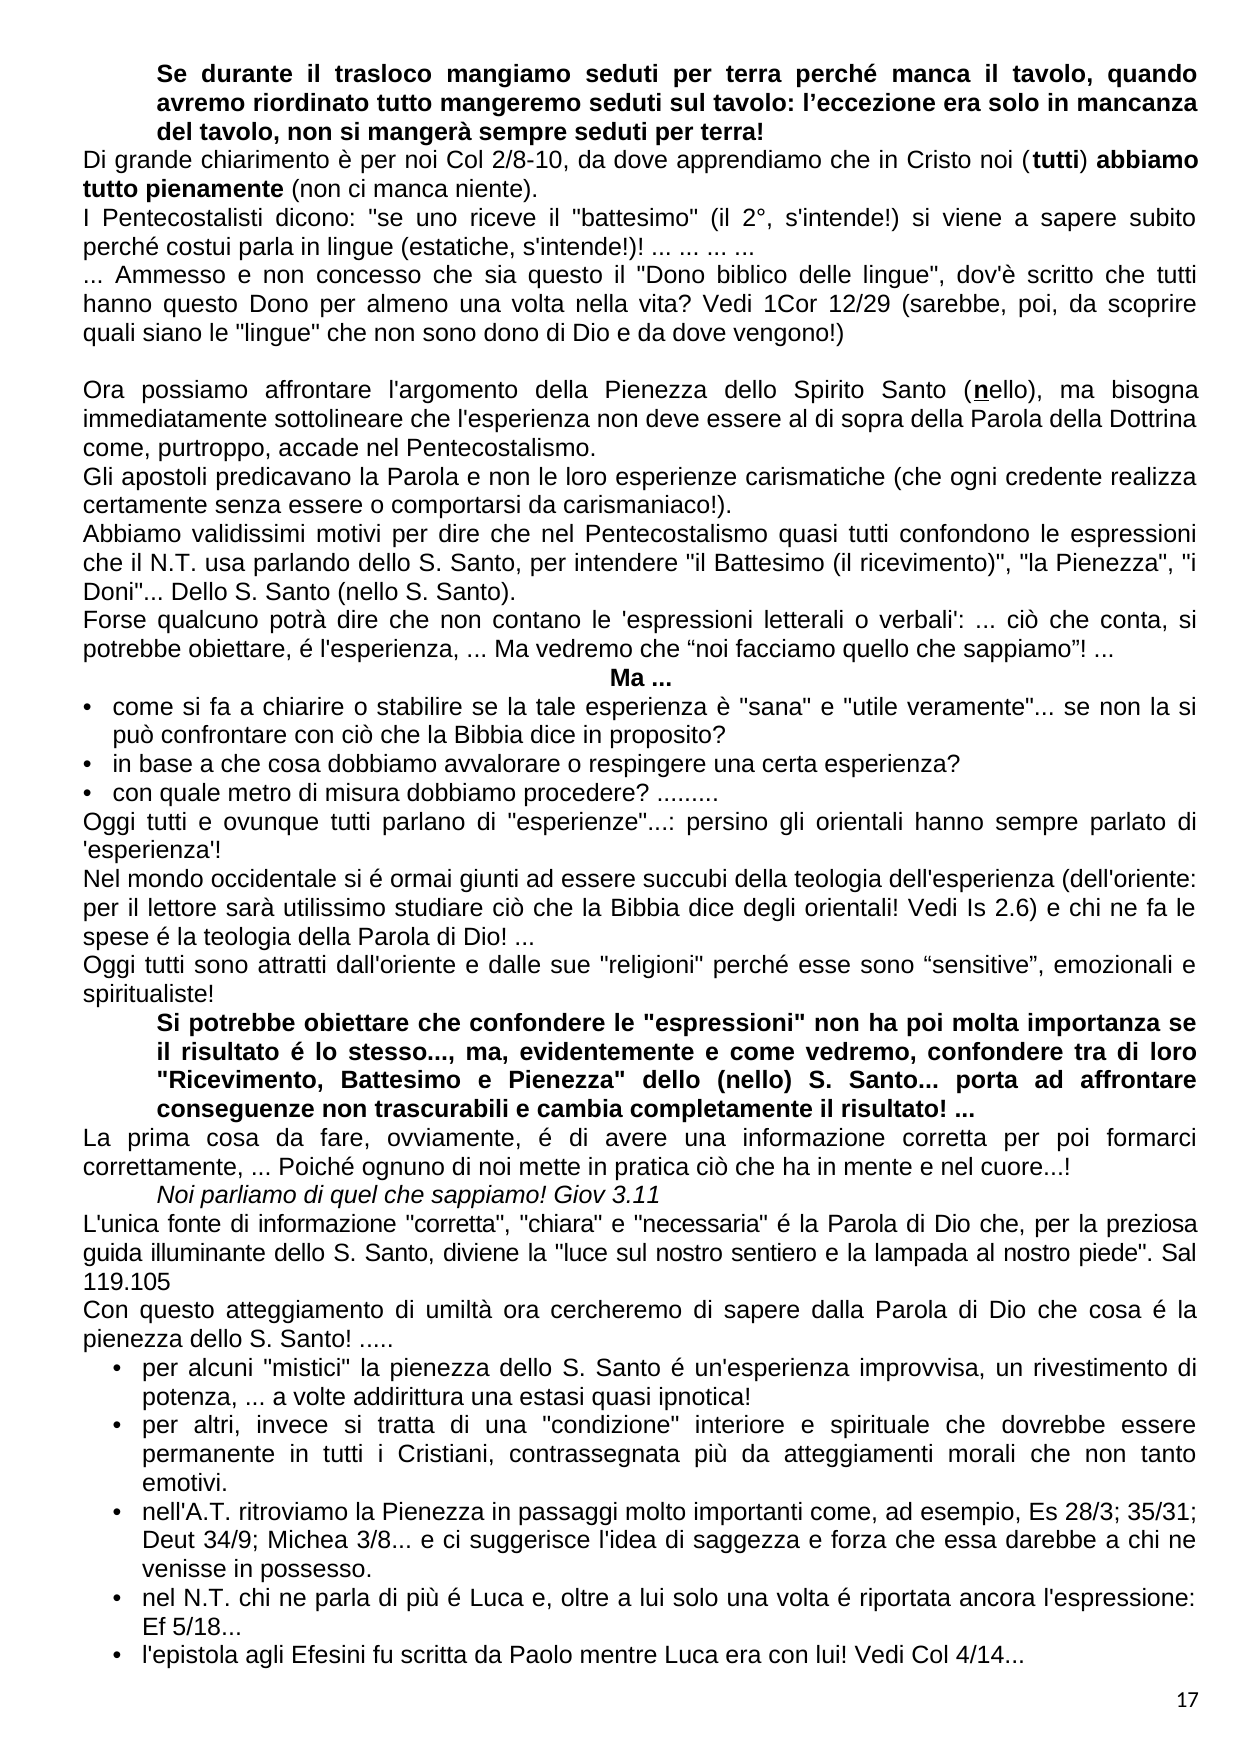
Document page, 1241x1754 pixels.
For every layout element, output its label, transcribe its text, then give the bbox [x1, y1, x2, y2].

text • l'epistola agli Efesini fu scritta da Paolo mentre Luca era con lui! Vedi Col 4/14... [112, 1640, 1199, 1669]
text Abbiamo validissimi motivi per dire che nel Pentecostalismo quasi tutti confondono le espressioni che il N.T. usa parlando dello S. Santo, per intendere "il Battesimo (il ricevimento)", "la Pienezza", "i Doni"... Dello S. Santo (nello S. Santo). [83, 519, 1199, 605]
text Si potrebbe obiettare che confondere le "espressioni" non ha poi molta importanza se il risultato é lo stesso..., ma, evidentemente e come vedremo, confondere tra di loro "Ricevimento, Battesimo e Pienezza" dello (nello) S. Santo... porta ad affrontare conseguenze non trascurabili e cambia completamente il risultato! ... [156, 1008, 1199, 1123]
text Gli apostoli predicavano la Parola e non le loro esperienze carismatiche (che ogni credente realizza certamente senza essere o comportarsi da carismaniaco!). [83, 462, 1199, 519]
text • per alcuni "mistici" la pienezza dello S. Santo é un'esperienza improvvisa, un rivestimento di potenza, ... a volte addirittura una estasi quasi ipnotica! [112, 1353, 1199, 1410]
text • con quale metro di misura dobbiamo procedere? ......... [83, 778, 1199, 807]
text Forse qualcuno potrà dire che non contano le 'espressioni letterali o verbali': ... ciò che conta, si potrebbe obiettare, é l'esperienza, ... Ma vedremo che “noi facciamo quello che sappiamo”! ... [83, 605, 1199, 663]
text La prima cosa da fare, ovviamente, é di avere una informazione corretta per poi formarci correttamente, ... Poiché ognuno di noi mette in pratica ciò che ha in mente e nel cuore...! [83, 1123, 1199, 1180]
text Noi parliamo di quel che sappiamo! Giov 3.11 [156, 1180, 1199, 1209]
text I Pentecostalisti dicono: "se uno riceve il "battesimo" (il 2°, s'intende!) si viene a sapere subito perché costui parla in lingue (estatiche, s'intende!)! ... ... ... ... [83, 203, 1199, 260]
text Ma ... [83, 663, 1199, 692]
text ... Ammesso e non concesso che sia questo il "Dono biblico delle lingue", dov'è scritto che tutti hanno questo Dono per almeno una volta nella vita? Vedi 1Cor 12/29 (sarebbe, poi, da scoprire quali siano le "lingue" che non sono dono di Dio e da dove vengono!) [83, 260, 1199, 347]
text • in base a che cosa dobbiamo avvalorare o respingere una certa esperienza? [83, 749, 1199, 778]
text • per altri, invece si tratta di una "condizione" interiore e spirituale che dovrebbe essere permanente in tutti i Cristiani, contrassegnata più da atteggiamenti morali che non tanto emotivi. [112, 1410, 1199, 1497]
text Nel mondo occidentale si é ormai giunti ad essere succubi della teologia dell'esperienza (dell'oriente: per il lettore sarà utilissimo studiare ciò che la Bibbia dice degli orientali! Vedi Is 2.6) e chi ne fa le spese é la teologia della Parola di Dio! ... [83, 864, 1199, 950]
text • nel N.T. chi ne parla di più é Luca e, oltre a lui solo una volta é riportata ancora l'espressione: Ef 5/18... [112, 1583, 1199, 1640]
text Di grande chiarimento è per noi Col 2/8-10, da dove apprendiamo che in Cristo noi (tutti) abbiamo tutto pienamente (non ci manca niente). [83, 145, 1199, 203]
text Ora possiamo affrontare l'argomento della Pienezza dello Spirito Santo (nello), ma bisogna immediatamente sottolineare che l'esperienza non deve essere al di sopra della Parola della Dottrina come, purtroppo, accade nel Pentecostalismo. [83, 375, 1199, 462]
text Con questo atteggiamento di umiltà ora cercheremo di sapere dalla Parola di Dio che cosa é la pienezza dello S. Santo! ..... [83, 1295, 1199, 1353]
text Se durante il trasloco mangiamo seduti per terra perché manca il tavolo, quando avremo riordinato tutto mangeremo seduti sul tavolo: l’eccezione era solo in mancanza del tavolo, non si mangerà sempre seduti per terra! [156, 59, 1199, 145]
text • come si fa a chiarire o stabilire se la tale esperienza è "sana" e "utile veramente"... se non la si può confrontare con ciò che la Bibbia dice in proposito? [83, 692, 1199, 749]
text L'unica fonte di informazione "corretta", "chiara" e "necessaria" é la Parola di Dio che, per la preziosa guida illuminante dello S. Santo, diviene la "luce sul nostro sentiero e la lampada al nostro piede". Sal 119.105 [83, 1209, 1199, 1295]
text Oggi tutti e ovunque tutti parlano di "esperienze"...: persino gli orientali hanno sempre parlato di 'esperienza'! [83, 807, 1199, 864]
text Oggi tutti sono attratti dall'oriente e dalle sue "religioni" perché esse sono “sensitive”, emozionali e spiritualiste! [83, 950, 1199, 1008]
text • nell'A.T. ritroviamo la Pienezza in passaggi molto importanti come, ad esempio, Es 28/3; 35/31; Deut 34/9; Michea 3/8... e ci suggerisce l'idea di saggezza e forza che essa darebbe a chi ne venisse in possesso. [112, 1497, 1199, 1583]
